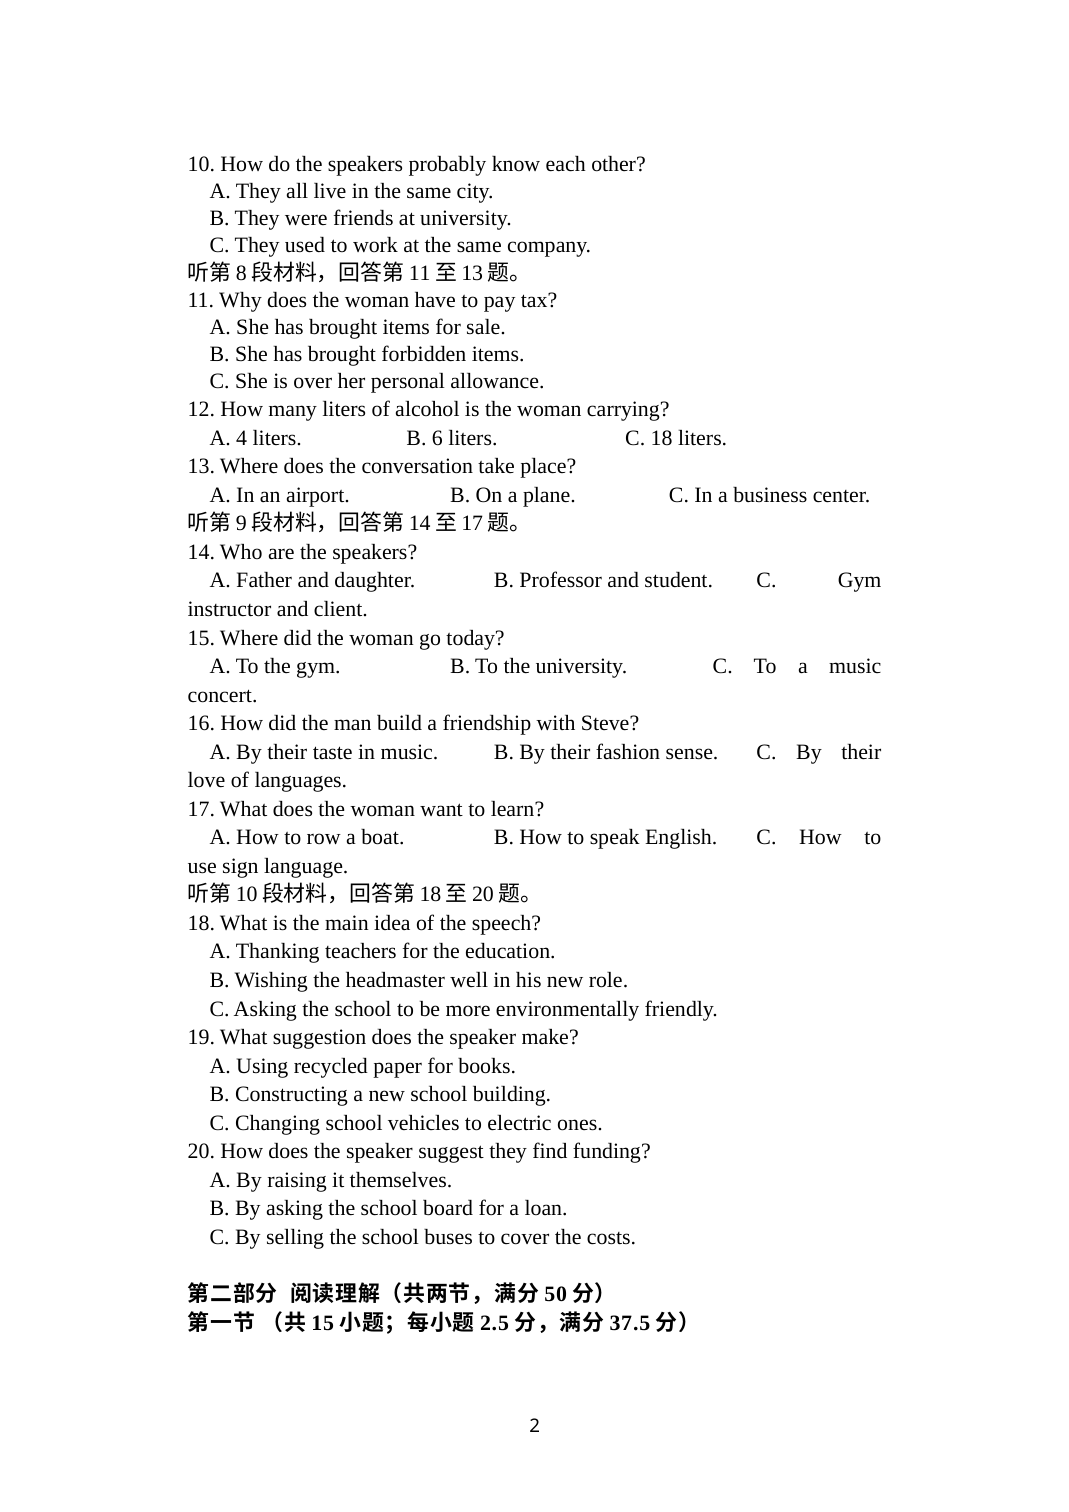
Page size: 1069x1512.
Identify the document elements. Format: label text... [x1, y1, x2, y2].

text B. She has brought forbidden items. [187, 339, 881, 367]
text 第一节 （共15小题；每小题2.5分，满分37.5分） [187, 1307, 881, 1336]
text 听第10段材料，回答第18至20题。 [187, 879, 881, 907]
text C. By selling the school buses to cover the costs. [187, 1221, 881, 1250]
text A. Thanking teachers for the education. [187, 936, 881, 964]
text A. By their taste in music. B. By their fashion sense. C. By their love of languages. [187, 736, 881, 793]
text 12. How many liters of alcohol is the woman carrying? [187, 394, 881, 422]
text A. In an airport. B. On a plane. C. In a business center. [187, 479, 881, 508]
text 18. What is the main idea of the speech? [187, 907, 881, 936]
text C. Changing school vehicles to electric ones. [187, 1107, 881, 1136]
text A. Father and daughter. B. Professor and student. C. Gym instructor and client. [187, 565, 881, 622]
text A. They all live in the same city. [187, 177, 881, 204]
text A. Using recycled paper for books. [187, 1050, 881, 1079]
text A. How to row a boat. B. How to speak English. C. How to use sign language. [187, 822, 881, 879]
text A. To the gym. B. To the university. C. To a music concert. [187, 651, 881, 708]
text 19. What suggestion does the speaker make? [187, 1022, 881, 1050]
text A. 4 liters. B. 6 liters. C. 18 liters. [187, 422, 881, 451]
text 11. Why does the woman have to pay tax? [187, 285, 881, 312]
text 16. How did the man build a friendship with Steve? [187, 708, 881, 736]
text 14. Who are the speakers? [187, 536, 881, 565]
text C. She is over her personal allowance. [187, 367, 881, 394]
text B. Wishing the headmaster well in his new role. [187, 964, 881, 993]
text A. By raising it themselves. [187, 1164, 881, 1193]
text B. Constructing a new school building. [187, 1079, 881, 1107]
text 13. Where does the conversation take place? [187, 451, 881, 479]
text 第二部分 阅读理解（共两节，满分50分） [187, 1278, 881, 1307]
text C. Asking the school to be more environmentally friendly. [187, 993, 881, 1022]
text B. They were friends at university. [187, 204, 881, 231]
text C. They used to work at the same company. [187, 231, 881, 258]
text 15. Where did the woman go today? [187, 622, 881, 651]
text 10. How do the speakers probably know each other? [187, 150, 881, 177]
text 听第8段材料，回答第11至13题。 [187, 258, 881, 285]
text 听第9段材料，回答第14至17题。 [187, 508, 881, 536]
text 20. How does the speaker suggest they find funding? [187, 1136, 881, 1164]
text 17. What does the woman want to learn? [187, 793, 881, 822]
text B. By asking the school board for a loan. [187, 1193, 881, 1221]
text A. She has brought items for sale. [187, 312, 881, 339]
